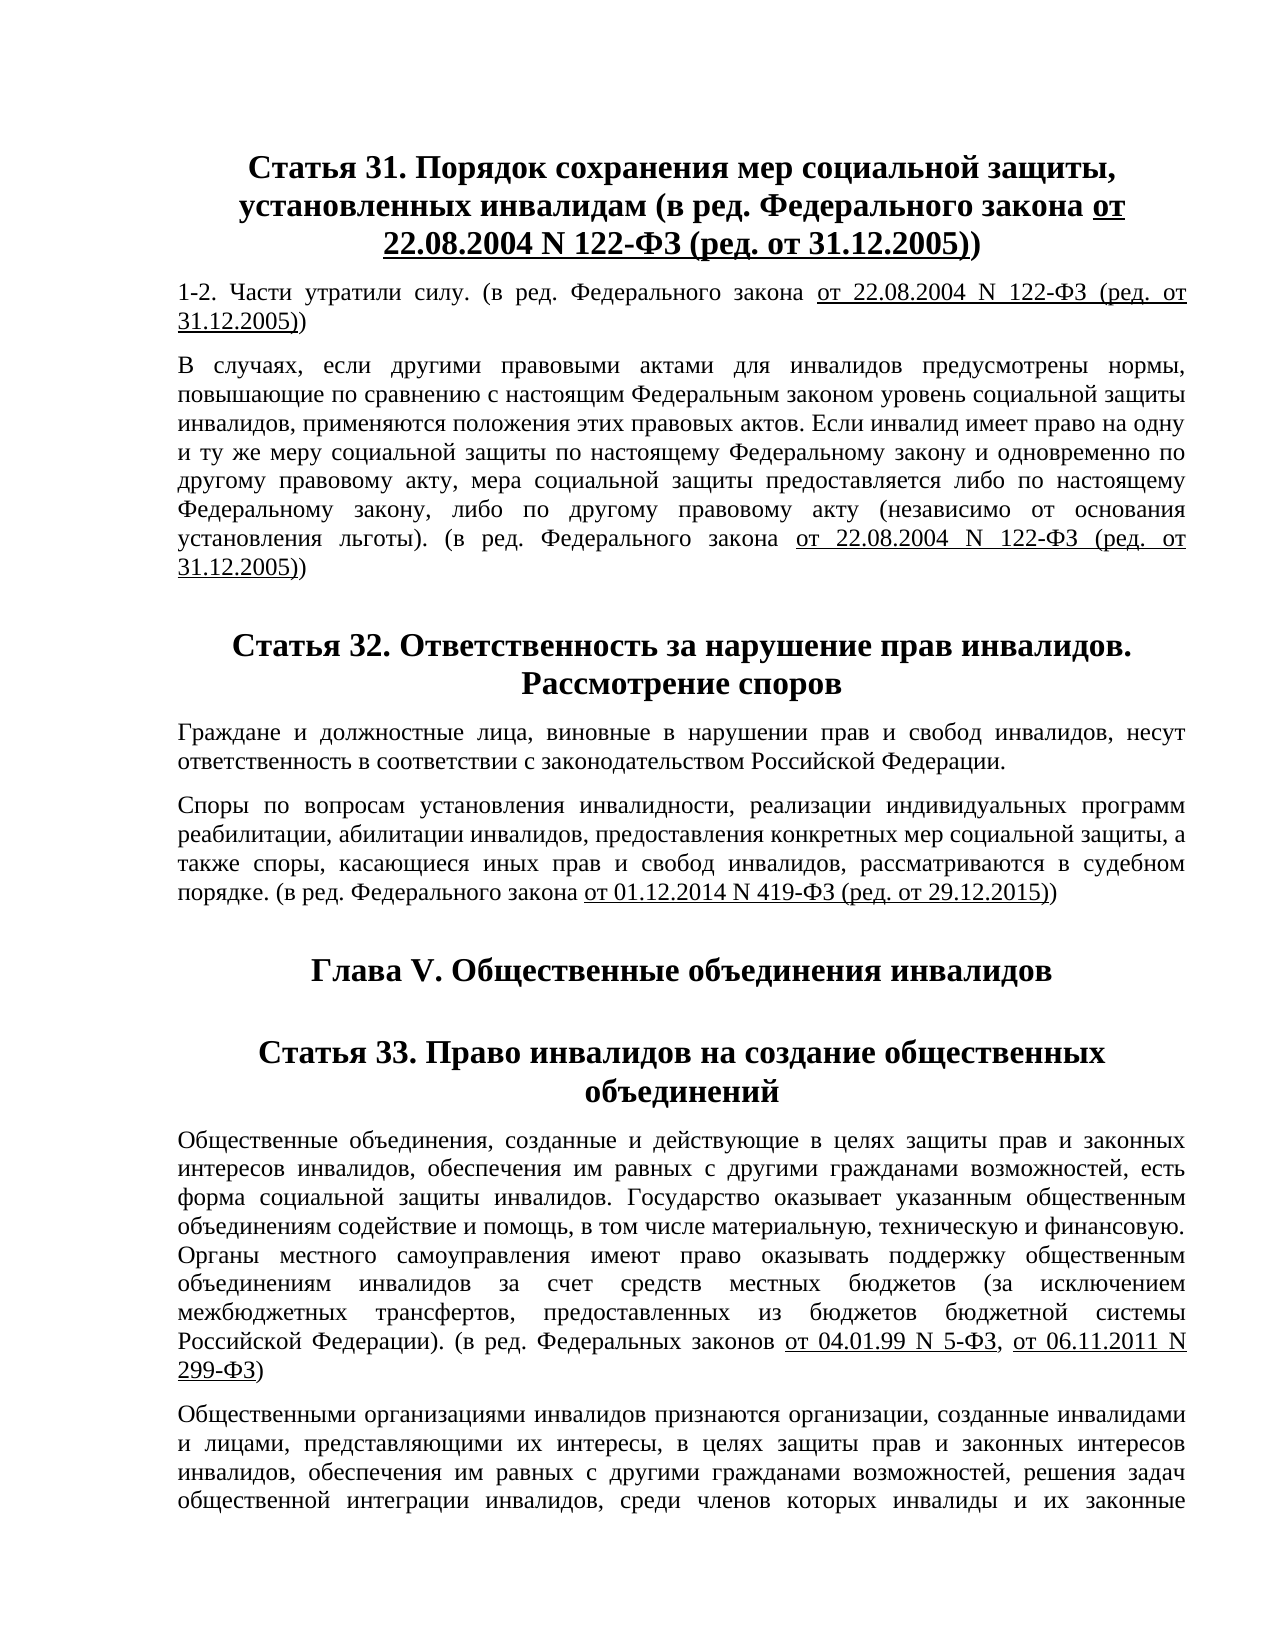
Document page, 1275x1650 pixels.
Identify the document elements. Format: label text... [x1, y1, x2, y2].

text Статья 31. Порядок сохранения мер социальной защиты, установленных инвалидам (в ред. Федерального закона от 22.08.2004 N 122-ФЗ (ред. от 31.12.2005)) [177, 147, 1186, 262]
text Граждане и должностные лица, виновные в нарушении прав и свобод инвалидов, несут ответственность в соответствии с законодательством Российской Федерации. [177, 717, 1186, 775]
text Споры по вопросам установления инвалидности, реализации индивидуальных программ реабилитации, абилитации инвалидов, предоставления конкретных мер социальной защиты, а также споры, касающиеся иных прав и свобод инвалидов, рассматриваются в судебном порядке. (в ред. Федерального закона от 01.12.2014 N 419-ФЗ (ред. от 29.12.2015)) [177, 790, 1186, 905]
text Общественные объединения, созданные и действующие в целях защиты прав и законных интересов инвалидов, обеспечения им равных с другими гражданами возможностей, есть форма социальной защиты инвалидов. Государство оказывает указанным общественным объединениям содействие и помощь, в том числе материальную, техническую и финансовую. Органы местного самоуправления имеют право оказывать поддержку общественным объединениям инвалидов за счет средств местных бюджетов (за исключением межбюджетных трансфертов, предоставленных из бюджетов бюджетной системы Российской Федерации). (в ред. Федеральных законов от 04.01.99 N 5-ФЗ, от 06.11.2011 N 299-ФЗ) [177, 1125, 1186, 1383]
text 1-2. Части утратили силу. (в ред. Федерального закона от 22.08.2004 N 122-ФЗ (ред. от 31.12.2005)) [177, 277, 1186, 335]
text Статья 33. Право инвалидов на создание общественных объединений [177, 1032, 1186, 1109]
text Глава V. Общественные объединения инвалидов [177, 950, 1186, 988]
text Статья 32. Ответственность за нарушение прав инвалидов. Рассмотрение споров [177, 625, 1186, 702]
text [177, 1399, 1186, 1514]
text В случаях, если другими правовыми актами для инвалидов предусмотрены нормы, повышающие по сравнению с настоящим Федеральным законом уровень социальной защиты инвалидов, применяются положения этих правовых актов. Если инвалид имеет право на одну и ту же меру социальной защиты по настоящему Федеральному закону и одновременно по другому правовому акту, мера социальной защиты предоставляется либо по настоящему Федеральному закону, либо по другому правовому акту (независимо от основания установления льготы). (в ред. Федерального закона от 22.08.2004 N 122-ФЗ (ред. от 31.12.2005)) [177, 351, 1186, 581]
